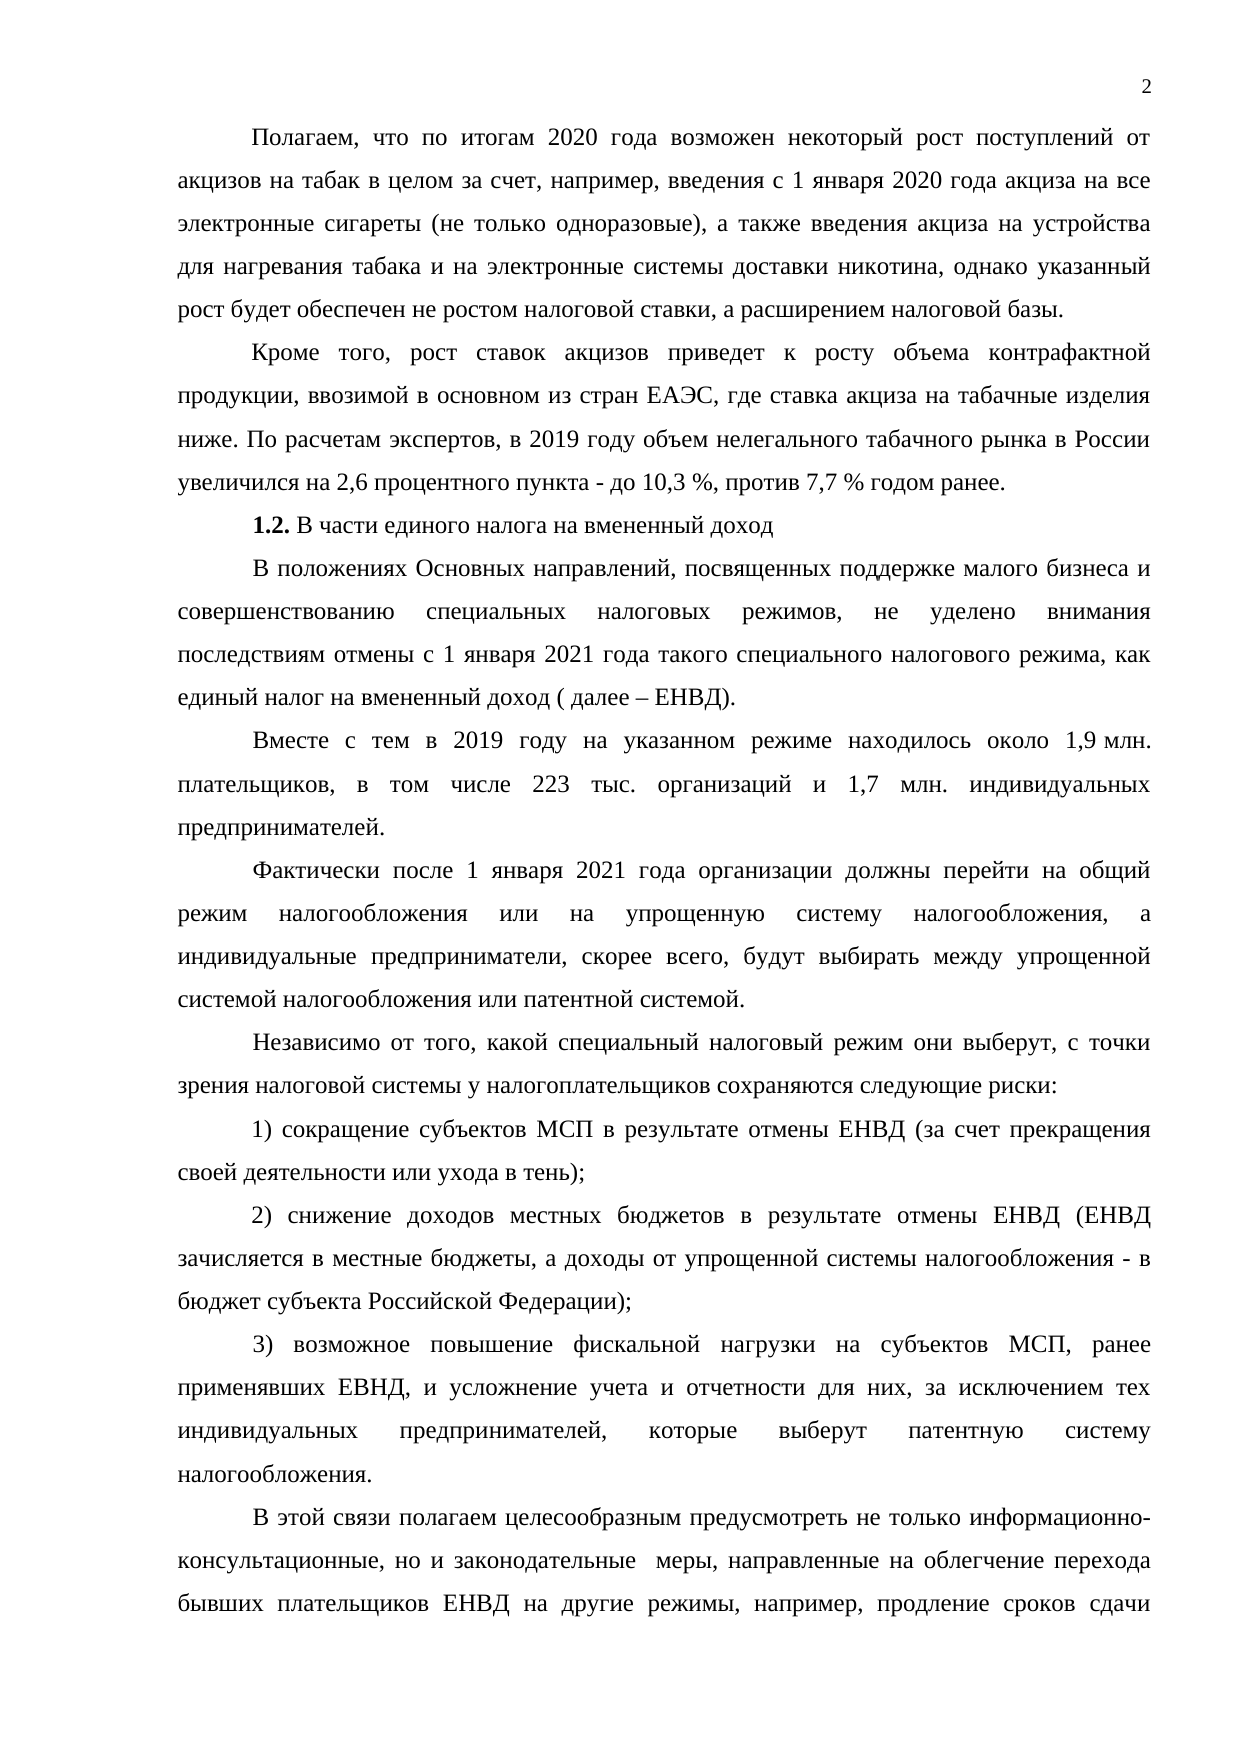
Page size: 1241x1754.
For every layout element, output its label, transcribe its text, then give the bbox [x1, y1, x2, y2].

text 1.2. В части единого налога на вмененный доход [177, 510, 1152, 539]
text 1) сокращение субъектов МСП в результате отмены ЕНВД (за счет прекращения своей деятельности или ухода в тень); [177, 1114, 1152, 1186]
text 2) снижение доходов местных бюджетов в результате отмены ЕНВД (ЕНВД зачисляется в местные бюджеты, а доходы от упрощенной системы налогообложения - в бюджет субъекта Российской Федерации); [177, 1200, 1152, 1315]
text В положениях Основных направлений, посвященных поддержке малого бизнеса и совершенствованию специальных налоговых режимов, не уделено внимания последствиям отмены с 1 января 2021 года такого специального налогового режима, как единый налог на вмененный доход ( далее – ЕНВД). [177, 553, 1152, 711]
text Кроме того, рост ставок акцизов приведет к росту объема контрафактной продукции, ввозимой в основном из стран ЕАЭС, где ставка акциза на табачные изделия ниже. По расчетам экспертов, в 2019 году объем нелегального табачного рынка в России увеличился на 2,6 процентного пункта - до 10,3 %, против 7,7 % годом ранее. [177, 337, 1152, 496]
text 3) возможное повышение фискальной нагрузки на субъектов МСП, ранее применявших ЕВНД, и усложнение учета и отчетности для них, за исключением тех индивидуальных предпринимателей, которые выберут патентную систему налогообложения. [177, 1329, 1152, 1487]
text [177, 1502, 1152, 1617]
text Вместе с тем в 2019 году на указанном режиме находилось около 1,9 млн. плательщиков, в том числе 223 тыс. организаций и 1,7 млн. индивидуальных предпринимателей. [177, 726, 1152, 841]
text Независимо от того, какой специальный налоговый режим они выберут, с точки зрения налоговой системы у налогоплательщиков сохраняются следующие риски: [177, 1027, 1152, 1099]
text Фактически после 1 января 2021 года организации должны перейти на общий режим налогообложения или на упрощенную систему налогообложения, а индивидуальные предприниматели, скорее всего, будут выбирать между упрощенной системой налогообложения или патентной системой. [177, 855, 1152, 1013]
text Полагаем, что по итогам 2020 года возможен некоторый рост поступлений от акцизов на табак в целом за счет, например, введения с 1 января 2020 года акциза на все электронные сигареты (не только одноразовые), а также введения акциза на устройства для нагревания табака и на электронные системы доставки никотина, однако указанный рост будет обеспечен не ростом налоговой ставки, а расширением налоговой базы. [177, 122, 1152, 323]
